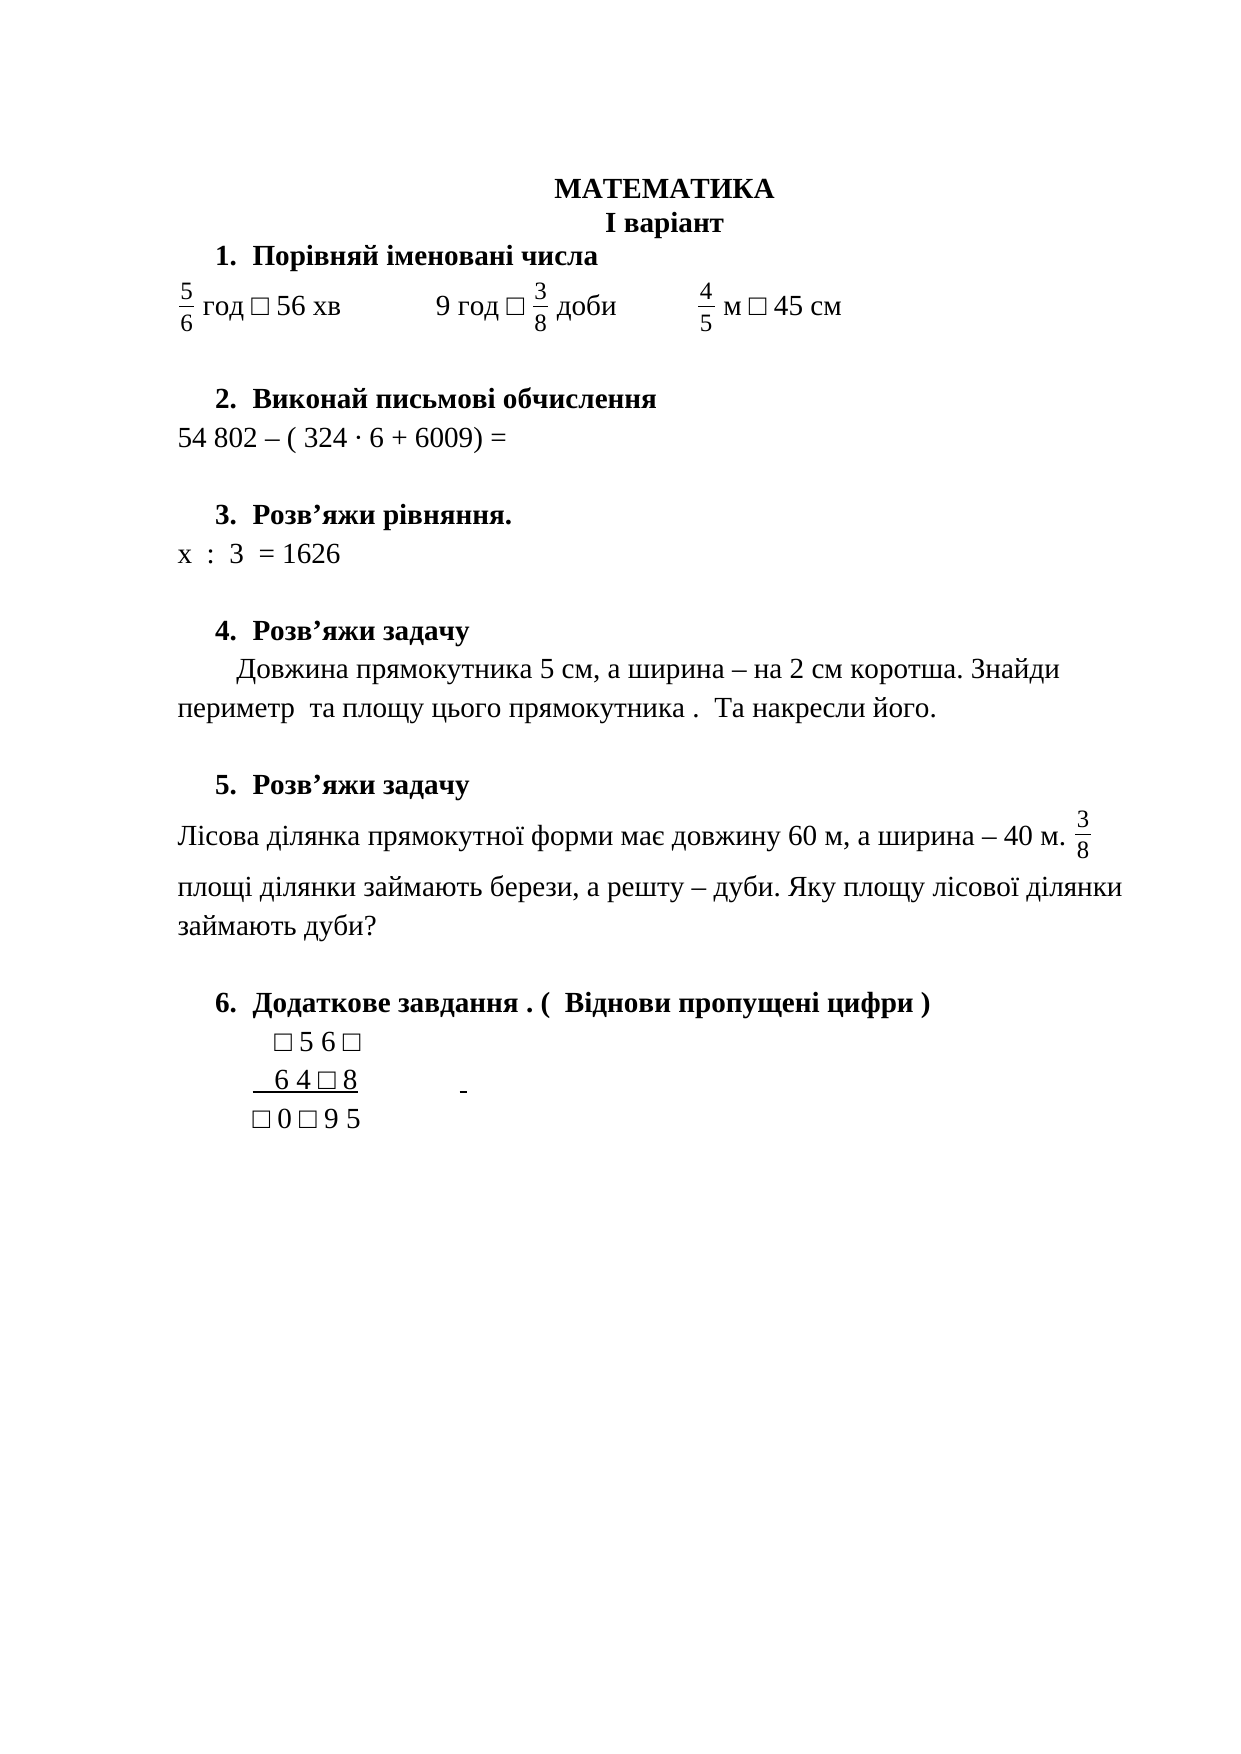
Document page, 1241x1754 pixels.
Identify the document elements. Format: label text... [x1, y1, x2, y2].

list Порівняй іменовані числа [215, 238, 1152, 272]
text 6 4 □ 8 [252, 1062, 1152, 1096]
text Довжина прямокутника 5 см, а ширина – на 2 см коротша. Знайди периметр та площу цього прямокутника . Та накресли його. [177, 651, 1152, 723]
text х : 3 = 1626 [177, 536, 1152, 569]
text І варіант [177, 205, 1152, 238]
list Розв’яжи задачу [215, 613, 1152, 646]
text МАТЕМАТИКА [177, 171, 1152, 205]
list Розв’яжи задачу [215, 767, 1152, 801]
list Виконай письмові обчислення [215, 382, 1152, 415]
text □ 0 □ 9 5 [252, 1101, 1152, 1134]
list Додаткове завдання . ( Віднови пропущені цифри ) [215, 985, 1152, 1019]
text □ 5 6 □ [252, 1024, 1152, 1057]
text 54 802 – ( 324 ∙ 6 + 6009) = [177, 420, 1152, 454]
list Розв’яжи рівняння. [215, 497, 1152, 531]
text Лісова ділянка прямокутної форми має довжину 60 м, а ширина – 40 м. площі ділянки займають берези, а решту – дуби. Яку площу лісової ділянки займають дуби? [177, 806, 1152, 942]
text год □ 56 хв 9 год □ доби м □ 45 см [177, 277, 1152, 338]
